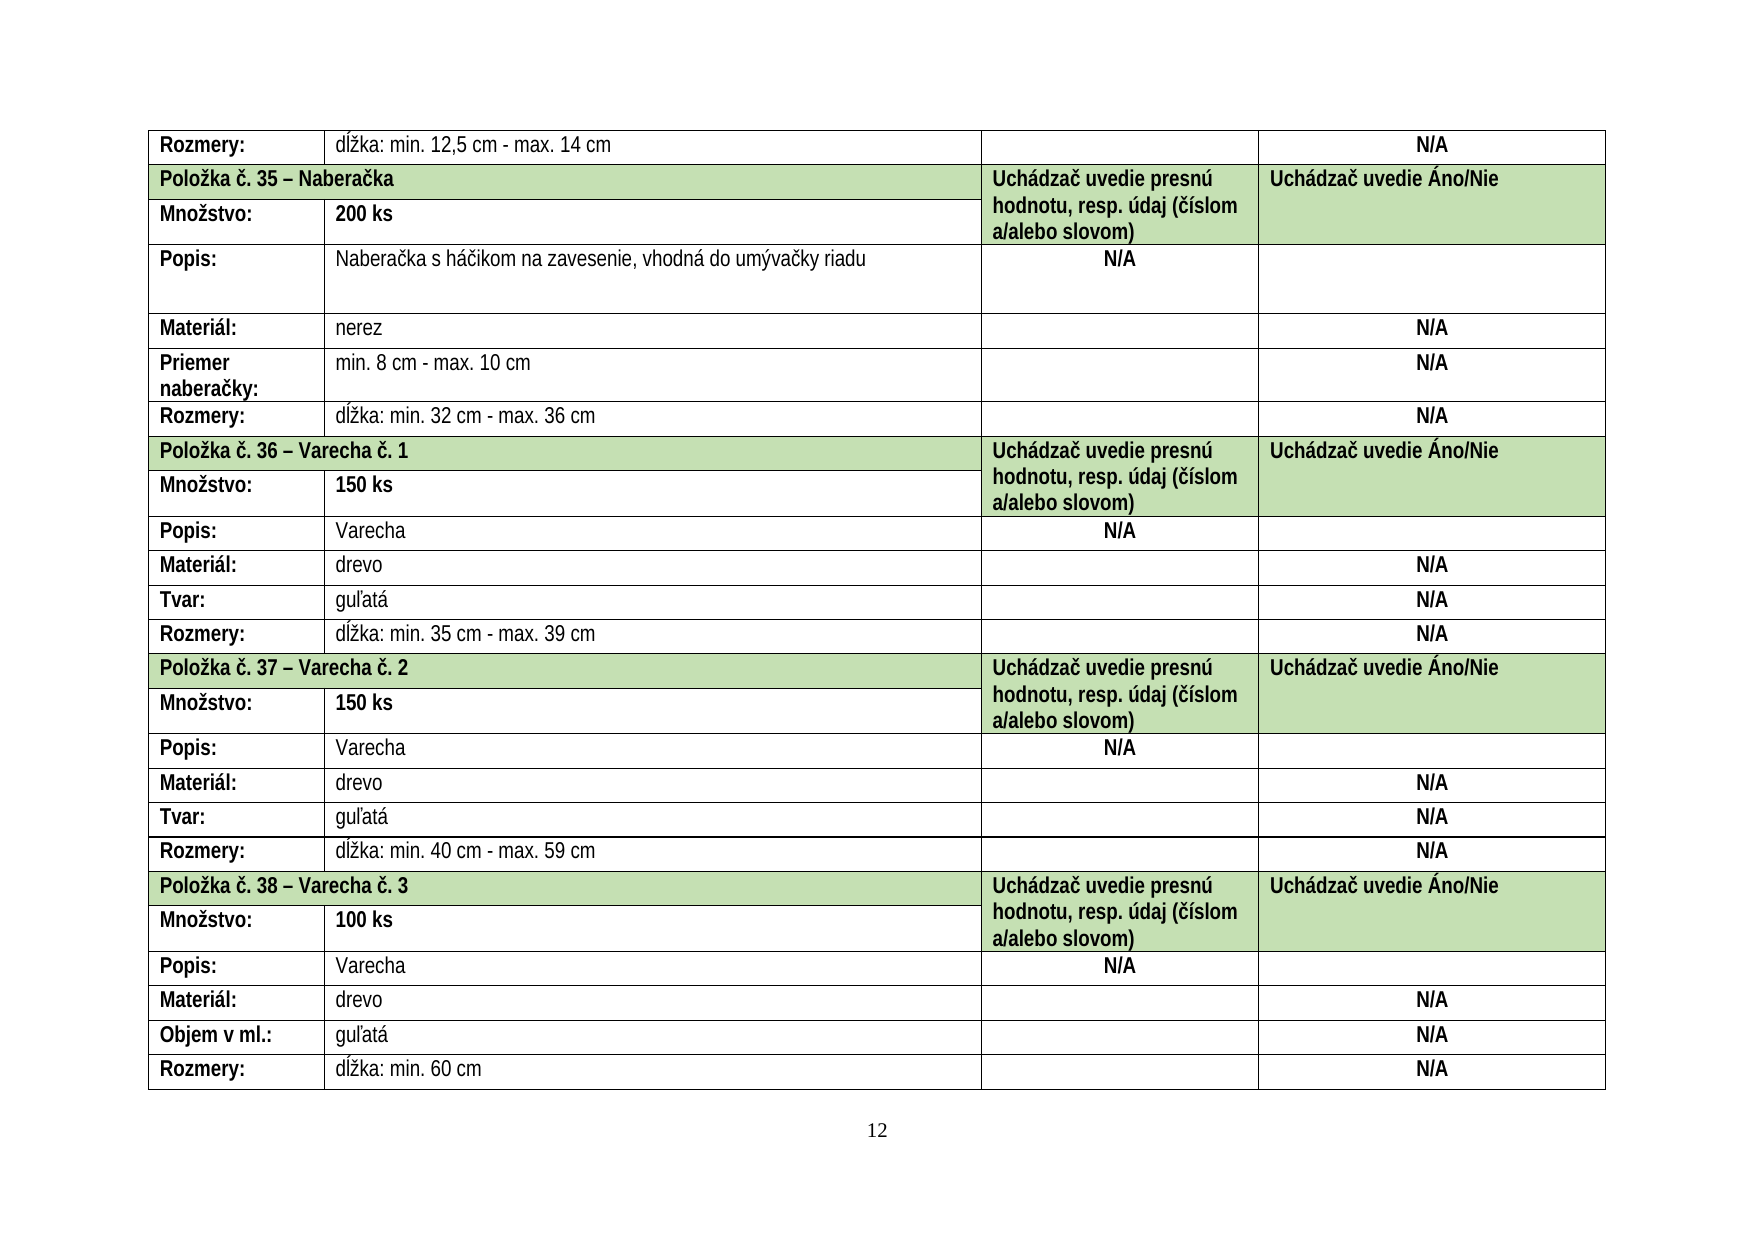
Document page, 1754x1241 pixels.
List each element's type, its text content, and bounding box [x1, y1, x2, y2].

table_cell nerez [325, 314, 981, 347]
table_cell N/A [1259, 349, 1605, 401]
table_cell Varecha [325, 517, 981, 550]
table_cell N/A [982, 245, 1258, 313]
table_cell [1259, 517, 1605, 550]
table_cell Rozmery: [149, 402, 324, 436]
table_cell Popis: [149, 734, 324, 768]
table_cell dĺžka: min. 60 cm [325, 1055, 981, 1088]
table_cell N/A [1259, 986, 1605, 1020]
table_cell N/A [1259, 769, 1605, 802]
table_cell Položka č. 36 – Varecha č. 1 [149, 437, 981, 470]
table_cell [982, 986, 1258, 1020]
table_cell [982, 131, 1258, 164]
table_cell Varecha [325, 952, 981, 985]
table_cell Množstvo: [149, 471, 324, 516]
table_cell Rozmery: [149, 131, 324, 164]
table_cell Rozmery: [149, 838, 324, 871]
table_cell dĺžka: min. 40 cm - max. 59 cm [325, 838, 981, 871]
table_cell Uchádzač uvedie Áno/Nie [1259, 165, 1605, 244]
table_cell N/A [1259, 551, 1605, 584]
table_cell drevo [325, 769, 981, 802]
table_cell Materiál: [149, 769, 324, 802]
table_cell N/A [1259, 1055, 1605, 1088]
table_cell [982, 165, 1258, 244]
table_cell dĺžka: min. 35 cm - max. 39 cm [325, 620, 981, 653]
table_cell [982, 586, 1258, 619]
table_cell 100 ks [325, 906, 981, 951]
table_cell Množstvo: [149, 200, 324, 244]
table_cell Popis: [149, 245, 324, 313]
table_cell N/A [1259, 586, 1605, 619]
table_cell Popis: [149, 952, 324, 985]
table_cell N/A [1259, 131, 1605, 164]
table_cell Objem v ml.: [149, 1021, 324, 1054]
table_cell [982, 551, 1258, 584]
table_cell 150 ks [325, 471, 981, 516]
table_cell guľatá [325, 586, 981, 619]
table_cell [982, 769, 1258, 802]
table_cell guľatá [325, 1021, 981, 1054]
table_cell [982, 838, 1258, 871]
table_cell Množstvo: [149, 689, 324, 733]
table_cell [982, 872, 1258, 951]
table_cell Položka č. 38 – Varecha č. 3 [149, 872, 981, 905]
table_cell Uchádzač uvedie Áno/Nie [1259, 872, 1605, 951]
table_cell N/A [1259, 314, 1605, 347]
table_cell N/A [982, 517, 1258, 550]
table_cell guľatá [325, 803, 981, 836]
table_cell Popis: [149, 517, 324, 550]
table_cell Uchádzač uvedie presnú hodnotu, resp. údaj (číslom a/alebo slovom) [982, 654, 1258, 733]
table_cell Množstvo: [149, 906, 324, 951]
table_cell Rozmery: [149, 620, 324, 653]
table_cell Tvar: [149, 803, 324, 836]
table_cell N/A [1259, 402, 1605, 436]
table_cell dĺžka: min. 12,5 cm - max. 14 cm [325, 131, 981, 164]
table_cell Uchádzač uvedie presnú hodnotu, resp. údaj (číslom a/alebo slovom) [982, 437, 1258, 516]
table_cell [982, 314, 1258, 347]
table_cell N/A [1259, 620, 1605, 653]
table_cell [982, 1021, 1258, 1054]
table_cell [1259, 952, 1605, 985]
table_cell Rozmery: [149, 1055, 324, 1088]
table_cell N/A [1259, 838, 1605, 871]
table_cell N/A [982, 734, 1258, 768]
table_cell [982, 803, 1258, 836]
table_cell Položka č. 37 – Varecha č. 2 [149, 654, 981, 688]
table_cell Uchádzač uvedie Áno/Nie [1259, 437, 1605, 516]
table_cell N/A [1259, 803, 1605, 836]
table_cell drevo [325, 986, 981, 1020]
table_cell Položka č. 35 – Naberačka [149, 165, 981, 199]
table_cell Materiál: [149, 314, 324, 347]
table_cell [982, 620, 1258, 653]
table_cell dĺžka: min. 32 cm - max. 36 cm [325, 402, 981, 436]
table_cell Varecha [325, 734, 981, 768]
table_cell N/A [1259, 1021, 1605, 1054]
table_cell N/A [982, 952, 1258, 985]
table_cell [982, 1055, 1258, 1088]
table_cell 200 ks [325, 200, 981, 244]
table_cell Uchádzač uvedie Áno/Nie [1259, 654, 1605, 733]
table_cell Materiál: [149, 986, 324, 1020]
table_cell min. 8 cm - max. 10 cm [325, 349, 981, 401]
table_cell Priemer naberačky: [149, 349, 324, 401]
table_cell [982, 402, 1258, 436]
table_cell [1259, 734, 1605, 768]
table_cell [982, 349, 1258, 401]
table_cell Naberačka s háčikom na zavesenie, vhodná do umývačky riadu [325, 245, 981, 313]
table_cell [1259, 245, 1605, 313]
table_cell Materiál: [149, 551, 324, 584]
table_cell Tvar: [149, 586, 324, 619]
table_cell drevo [325, 551, 981, 584]
table_cell 150 ks [325, 689, 981, 733]
